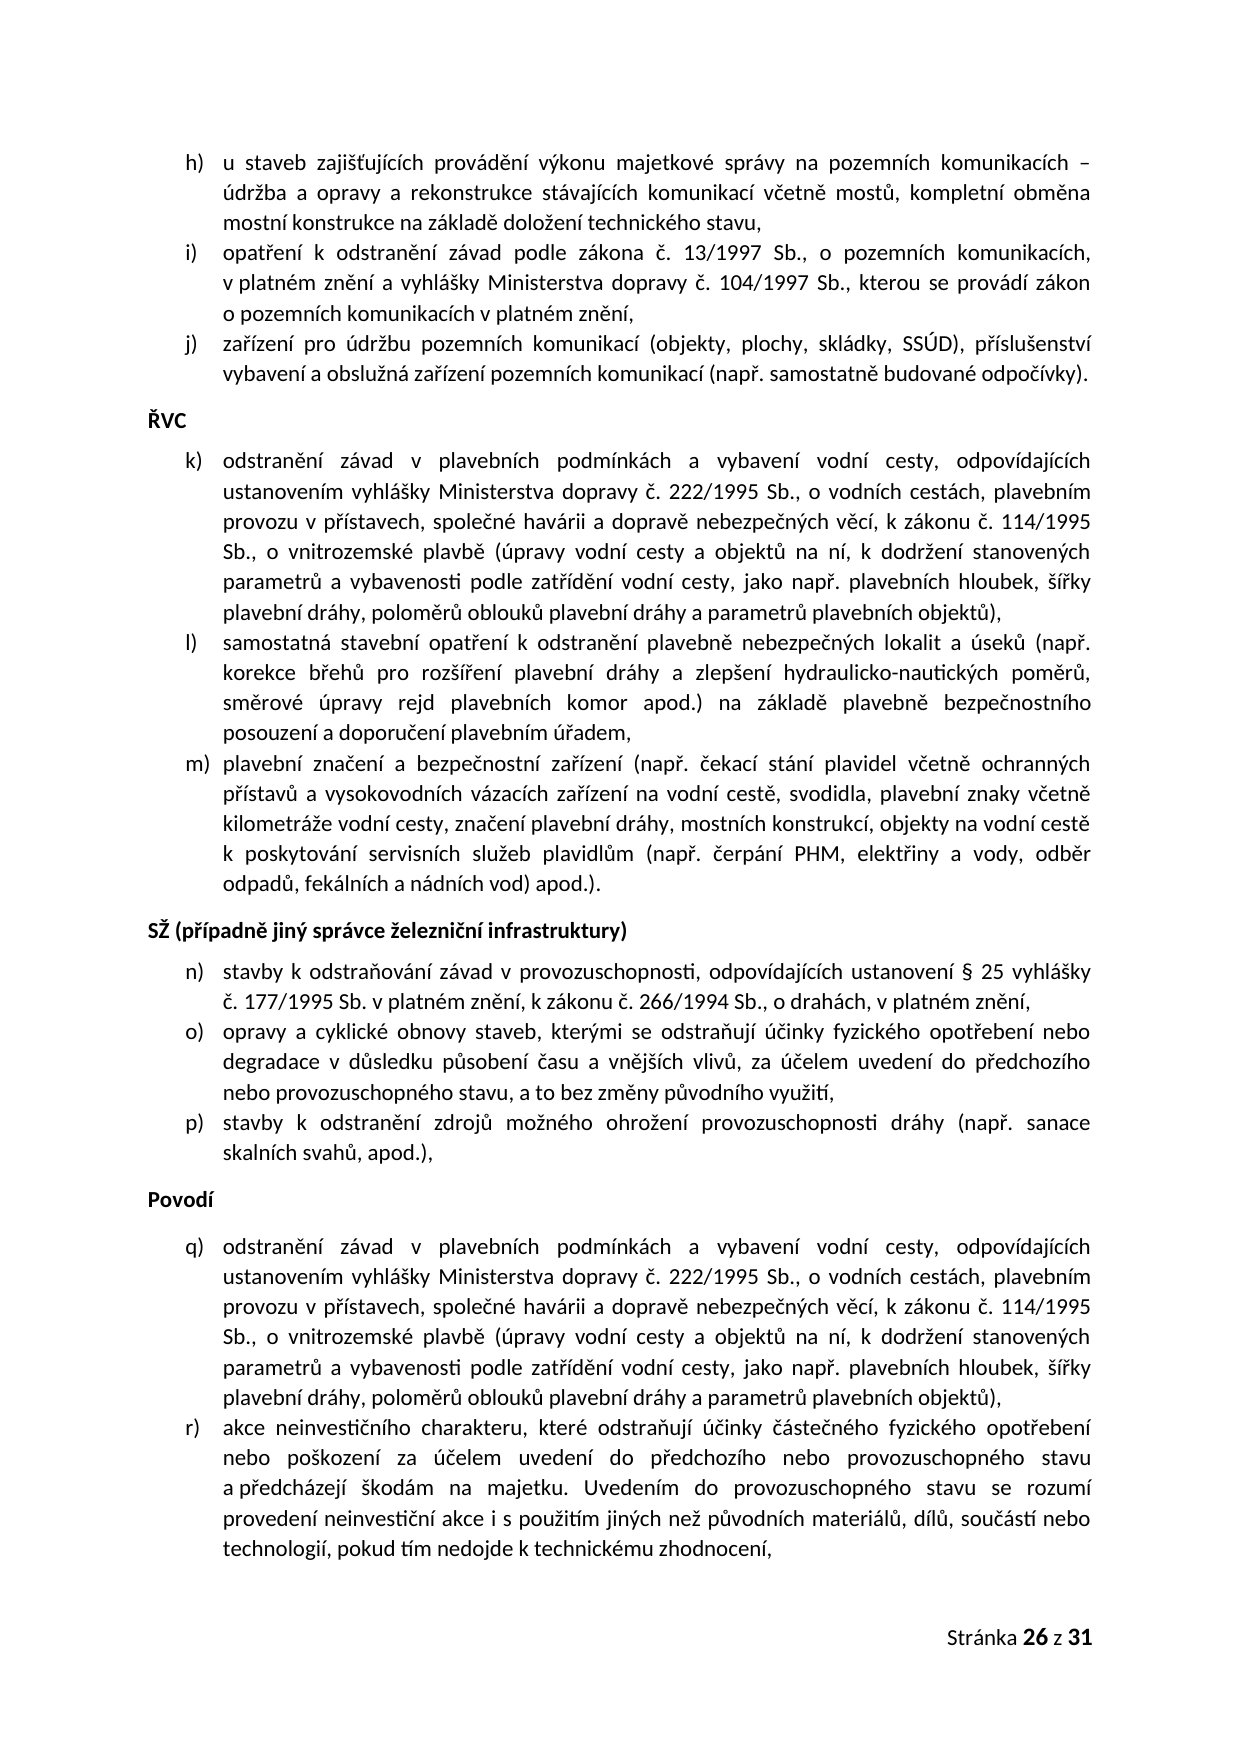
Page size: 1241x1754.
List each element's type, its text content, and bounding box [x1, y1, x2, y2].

list u staveb zajišťujících provádění výkonu majetkové správy na pozemních komunikacích – údržba a opravy a rekonstrukce stávajících komunikací včetně mostů, kompletní obměna mostní konstrukce na základě doložení technického stavu, [185, 148, 1092, 236]
list odstranění závad v plavebních podmínkách a vybavení vodní cesty, odpovídajících ustanovením vyhlášky Ministerstva dopravy č. 222/1995 Sb., o vodních cestách, plavebním provozu v přístavech, společné havárii a dopravě nebezpečných věcí, k zákonu č. 114/1995 Sb., o vnitrozemské plavbě (úpravy vodní cesty a objektů na ní, k dodržení stanovených parametrů a vybavenosti podle zatřídění vodní cesty, jako např. plavebních hloubek, šířky plavební dráhy, poloměrů oblouků plavební dráhy a parametrů plavebních objektů), [185, 447, 1092, 626]
text ŘVC [148, 406, 1092, 434]
list akce neinvestičního charakteru, které odstraňují účinky částečného fyzického opotřebení nebo poškození za účelem uvedení do předchozího nebo provozuschopného stavu a předcházejí škodám na majetku. Uvedením do provozuschopného stavu se rozumí provedení neinvestiční akce i s použitím jiných než původních materiálů, dílů, součástí nebo technologií, pokud tím nedojde k technickému zhodnocení, [185, 1413, 1092, 1562]
list samostatná stavební opatření k odstranění plavebně nebezpečných lokalit a úseků (např. korekce břehů pro rozšíření plavební dráhy a zlepšení hydraulicko-nautických poměrů, směrové úpravy rejd plavebních komor apod.) na základě plavebně bezpečnostního posouzení a doporučení plavebním úřadem, [185, 628, 1092, 746]
list opatření k odstranění závad podle zákona č. 13/1997 Sb., o pozemních komunikacích, v platném znění a vyhlášky Ministerstva dopravy č. 104/1997 Sb., kterou se provádí zákon o pozemních komunikacích v platném znění, [185, 238, 1092, 327]
list zařízení pro údržbu pozemních komunikací (objekty, plochy, skládky, SSÚD), příslušenství vybavení a obslužná zařízení pozemních komunikací (např. samostatně budované odpočívky). [185, 329, 1092, 387]
list plavební značení a bezpečnostní zařízení (např. čekací stání plavidel včetně ochranných přístavů a vysokovodních vázacích zařízení na vodní cestě, svodidla, plavební znaky včetně kilometráže vodní cesty, značení plavební dráhy, mostních konstrukcí, objekty na vodní cestě k poskytování servisních služeb plavidlům (např. čerpání PHM, elektřiny a vody, odběr odpadů, fekálních a nádních vod) apod.). [185, 749, 1092, 897]
list stavby k odstranění zdrojů možného ohrožení provozuschopnosti dráhy (např. sanace skalních svahů, apod.), [185, 1108, 1092, 1166]
list odstranění závad v plavebních podmínkách a vybavení vodní cesty, odpovídajících ustanovením vyhlášky Ministerstva dopravy č. 222/1995 Sb., o vodních cestách, plavebním provozu v přístavech, společné havárii a dopravě nebezpečných věcí, k zákonu č. 114/1995 Sb., o vnitrozemské plavbě (úpravy vodní cesty a objektů na ní, k dodržení stanovených parametrů a vybavenosti podle zatřídění vodní cesty, jako např. plavebních hloubek, šířky plavební dráhy, poloměrů oblouků plavební dráhy a parametrů plavebních objektů), [185, 1232, 1092, 1411]
list opravy a cyklické obnovy staveb, kterými se odstraňují účinky fyzického opotřebení nebo degradace v důsledku působení času a vnějších vlivů, za účelem uvedení do předchozího nebo provozuschopného stavu, a to bez změny původního využití, [185, 1017, 1092, 1106]
text SŽ (případně jiný správce železniční infrastruktury) [148, 916, 1092, 944]
text Povodí [148, 1185, 1092, 1213]
list stavby k odstraňování závad v provozuschopnosti, odpovídajících ustanovení § 25 vyhlášky č. 177/1995 Sb. v platném znění, k zákonu č. 266/1994 Sb., o drahách, v platném znění, [185, 957, 1092, 1015]
